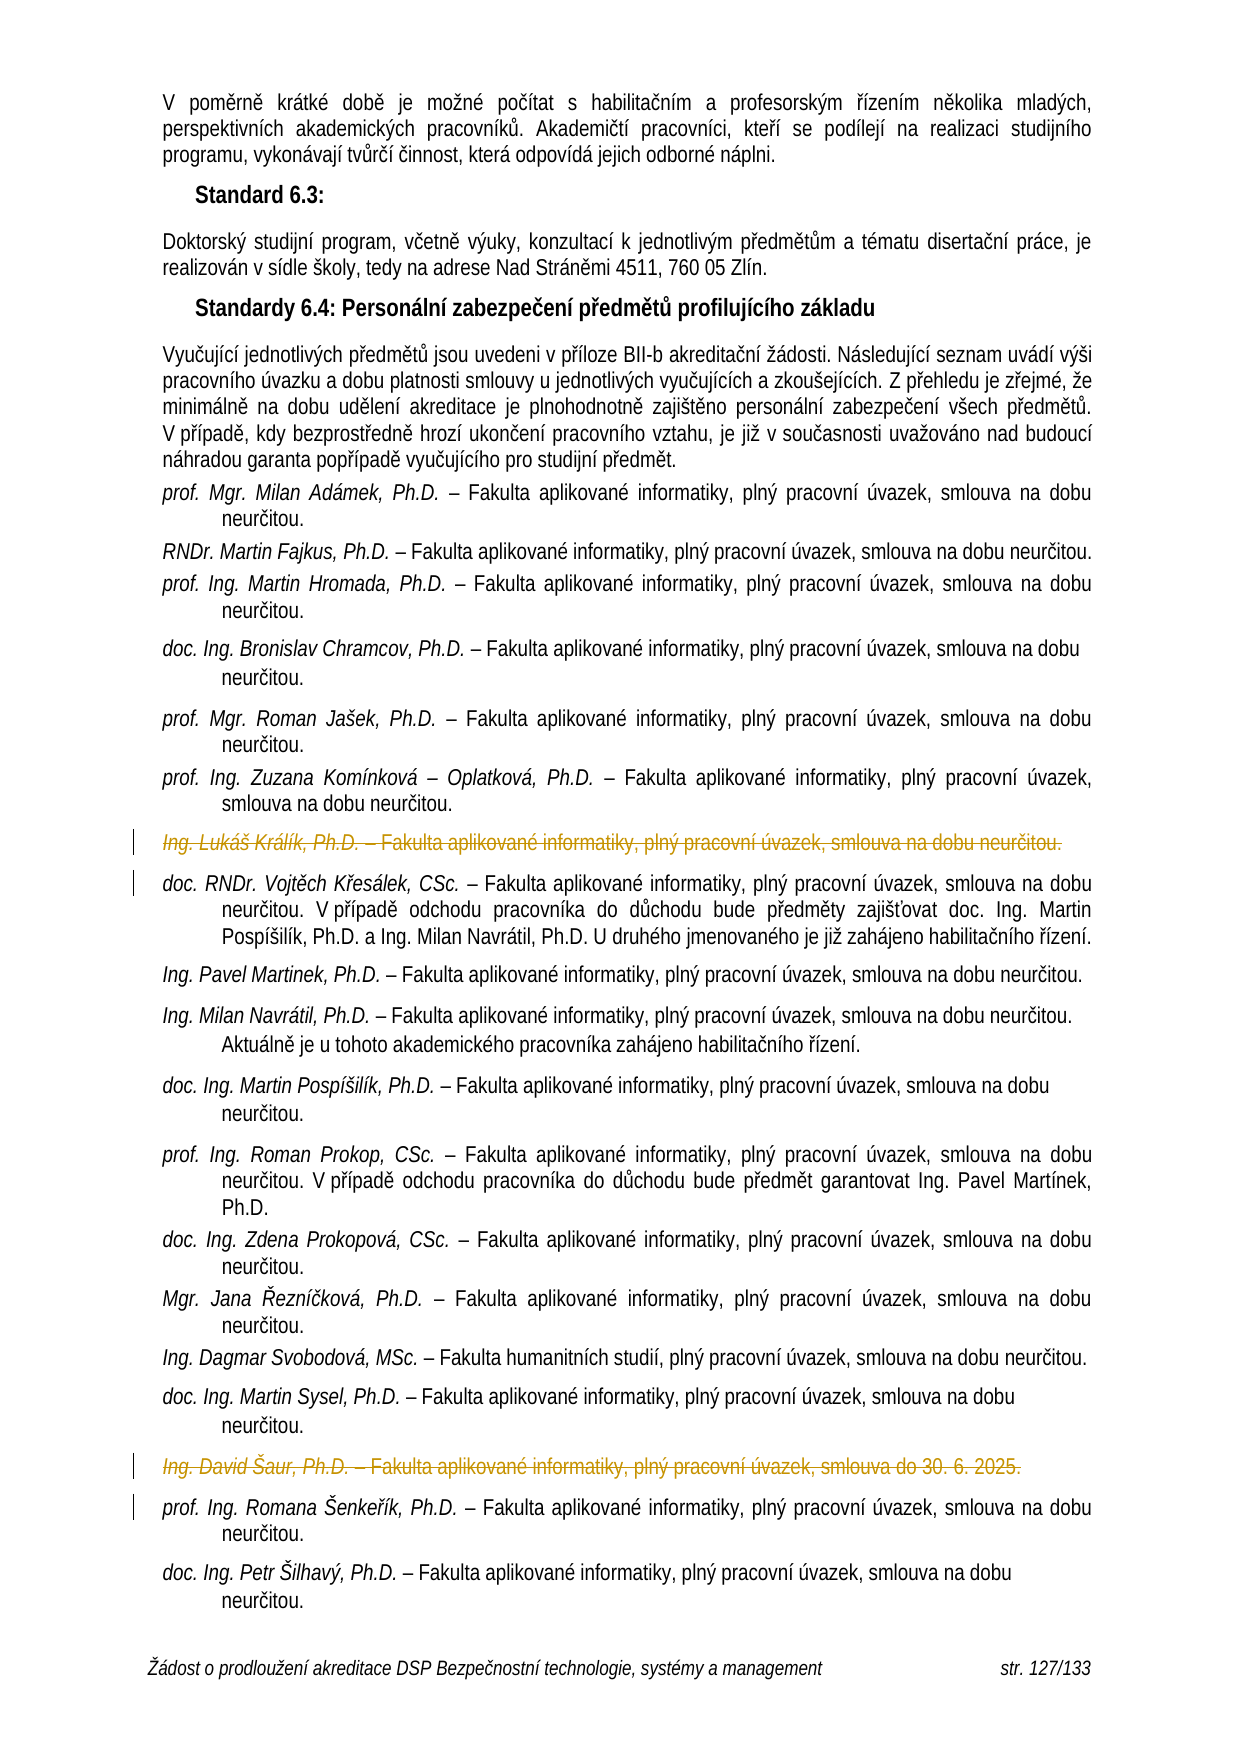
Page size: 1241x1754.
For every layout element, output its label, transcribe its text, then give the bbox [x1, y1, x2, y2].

text RNDr. Martin Fajkus, Ph.D. – Fakulta aplikované informatiky, plný pracovní úvazek, smlouva na dobu neurčitou. [162, 538, 1092, 564]
subtitle Standard 6.3: [195, 180, 1092, 209]
text V poměrně krátké době je možné počítat s habilitačním a profesorským řízením několika mladých, perspektivních akademických pracovníků. Akademičtí pracovníci, kteří se podílejí na realizaci studijního programu, vykonávají tvůrčí činnost, která odpovídá jejich odborné náplni. [162, 89, 1092, 168]
text Ing. Milan Navrátil, Ph.D. – Fakulta aplikované informatiky, plný pracovní úvazek, smlouva na dobu neurčitou. Aktuálně je u tohoto akademického pracovníka zahájeno habilitačního řízení. [162, 1002, 1092, 1057]
text doc. RNDr. Vojtěch Křesálek, CSc. – Fakulta aplikované informatiky, plný pracovní úvazek, smlouva na dobu neurčitou. V případě odchodu pracovníka do důchodu bude předměty zajišťovat doc. Ing. Martin Pospíšilík, Ph.D. a Ing. Milan Navrátil, Ph.D. U druhého jmenovaného je již zahájeno habilitačního řízení. [162, 870, 1092, 949]
text prof. Ing. Romana Šenkeřík, Ph.D. – Fakulta aplikované informatiky, plný pracovní úvazek, smlouva na dobu neurčitou. [162, 1493, 1092, 1546]
text doc. Ing. Petr Šilhavý, Ph.D. – Fakulta aplikované informatiky, plný pracovní úvazek, smlouva na dobu neurčitou. [162, 1559, 1092, 1613]
text Vyučující jednotlivých předmětů jsou uvedeni v příloze BII-b akreditační žádosti. Následující seznam uvádí výši pracovního úvazku a dobu platnosti smlouvy u jednotlivých vyučujících a zkoušejících. Z přehledu je zřejmé, že minimálně na dobu udělení akreditace je plnohodnotně zajištěno personální zabezpečení všech předmětů. V případě, kdy bezprostředně hrozí ukončení pracovního vztahu, je již v současnosti uvažováno nad budoucí náhradou garanta popřípadě vyučujícího pro studijní předmět. [162, 341, 1092, 472]
text prof. Mgr. Milan Adámek, Ph.D. – Fakulta aplikované informatiky, plný pracovní úvazek, smlouva na dobu neurčitou. [162, 479, 1092, 531]
text doc. Ing. Bronislav Chramcov, Ph.D. – Fakulta aplikované informatiky, plný pracovní úvazek, smlouva na dobu neurčitou. [162, 635, 1092, 690]
text prof. Mgr. Roman Jašek, Ph.D. – Fakulta aplikované informatiky, plný pracovní úvazek, smlouva na dobu neurčitou. [162, 705, 1092, 757]
text Ing. Pavel Martinek, Ph.D. – Fakulta aplikované informatiky, plný pracovní úvazek, smlouva na dobu neurčitou. [162, 961, 1092, 988]
text doc. Ing. Martin Sysel, Ph.D. – Fakulta aplikované informatiky, plný pracovní úvazek, smlouva na dobu neurčitou. [162, 1383, 1092, 1438]
subtitle Standardy 6.4: Personální zabezpečení předmětů profilujícího základu [195, 293, 1092, 322]
text doc. Ing. Zdena Prokopová, CSc. – Fakulta aplikované informatiky, plný pracovní úvazek, smlouva na dobu neurčitou. [162, 1226, 1092, 1279]
text Mgr. Jana Řezníčková, Ph.D. – Fakulta aplikované informatiky, plný pracovní úvazek, smlouva na dobu neurčitou. [162, 1285, 1092, 1338]
text prof. Ing. Roman Prokop, CSc. – Fakulta aplikované informatiky, plný pracovní úvazek, smlouva na dobu neurčitou. V případě odchodu pracovníka do důchodu bude předmět garantovat Ing. Pavel Martínek, Ph.D. [162, 1141, 1092, 1220]
text Ing. Dagmar Svobodová, MSc. – Fakulta humanitních studií, plný pracovní úvazek, smlouva na dobu neurčitou. [162, 1344, 1092, 1371]
text prof. Ing. Martin Hromada, Ph.D. – Fakulta aplikované informatiky, plný pracovní úvazek, smlouva na dobu neurčitou. [162, 570, 1092, 623]
text doc. Ing. Martin Pospíšilík, Ph.D. – Fakulta aplikované informatiky, plný pracovní úvazek, smlouva na dobu neurčitou. [162, 1072, 1092, 1127]
text Doktorský studijní program, včetně výuky, konzultací k jednotlivým předmětům a tématu disertační práce, je realizován v sídle školy, tedy na adrese Nad Stráněmi 4511, 760 05 Zlín. [162, 228, 1092, 281]
text prof. Ing. Zuzana Komínková – Oplatková, Ph.D. – Fakulta aplikované informatiky, plný pracovní úvazek, smlouva na dobu neurčitou. [162, 764, 1092, 816]
